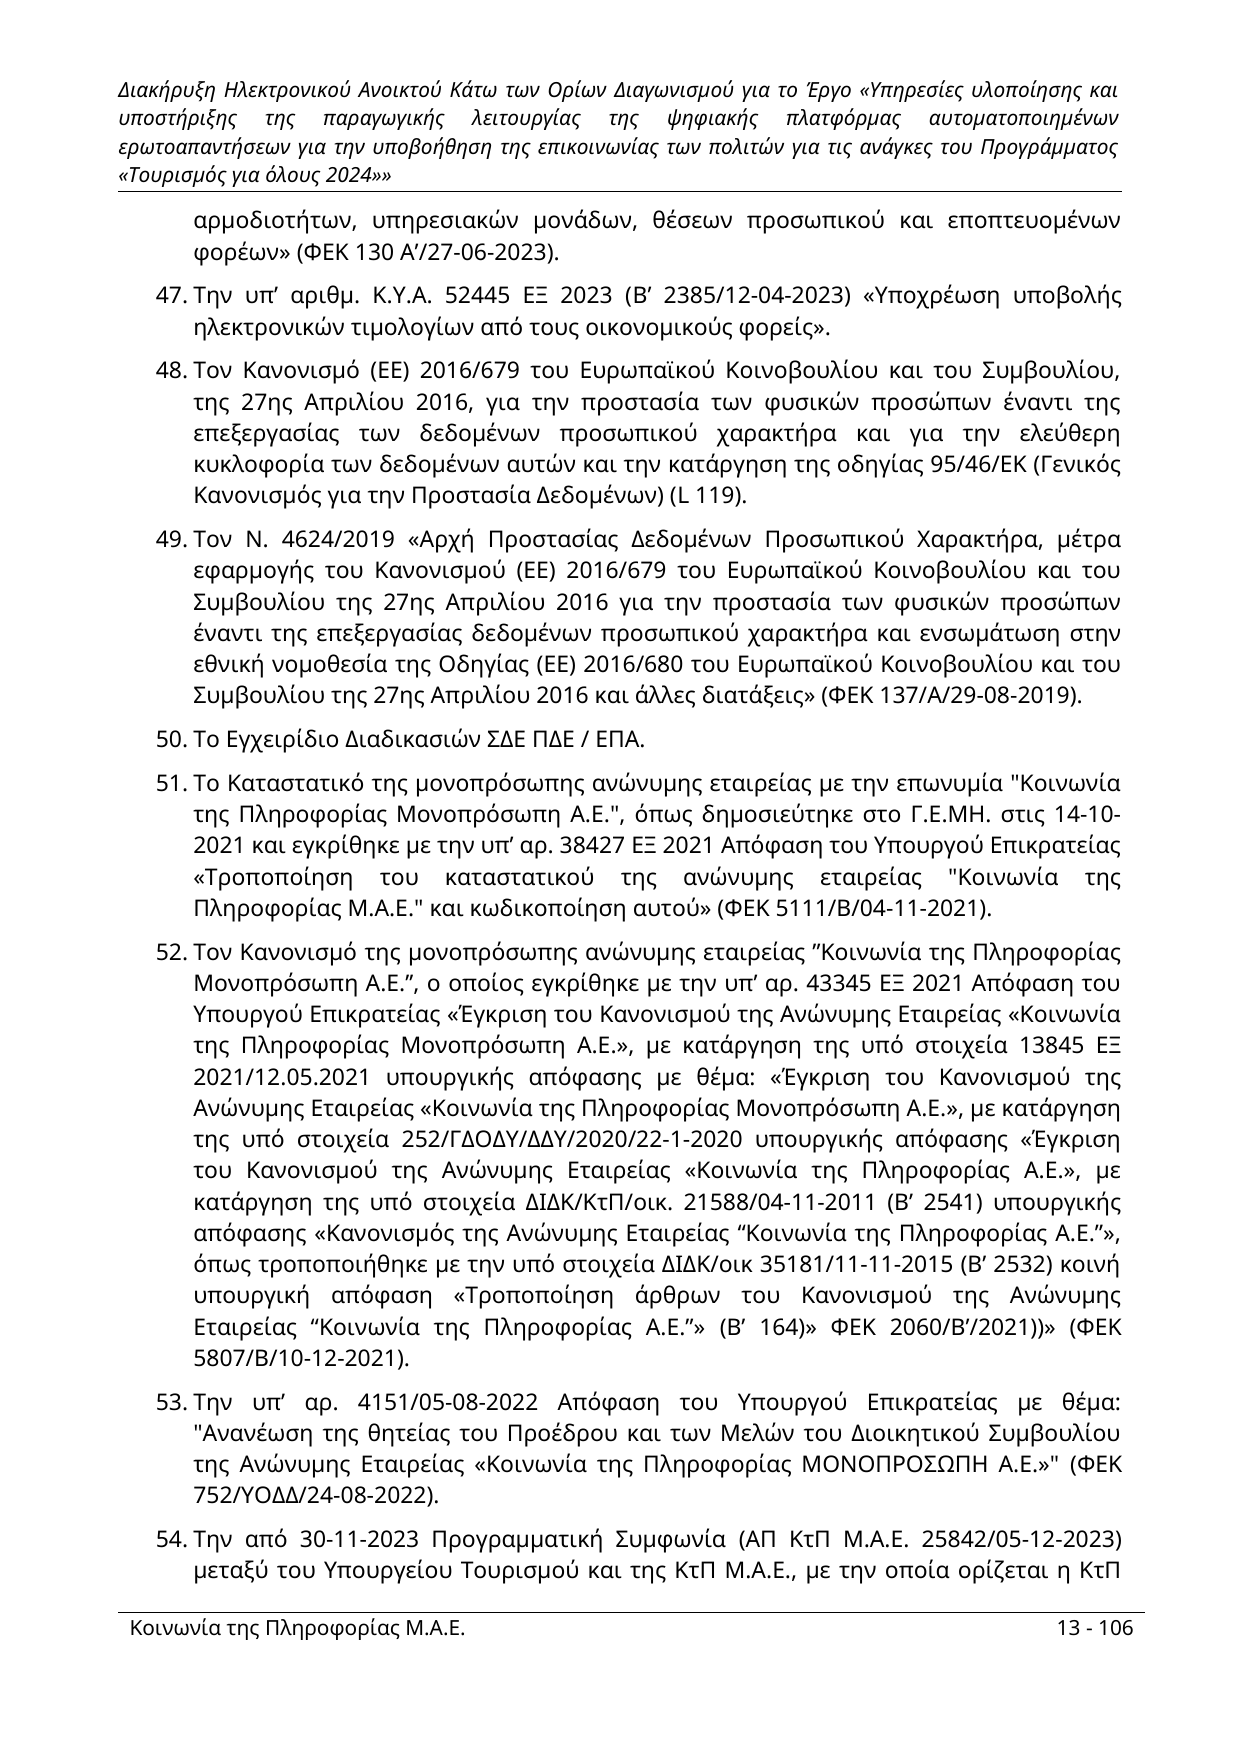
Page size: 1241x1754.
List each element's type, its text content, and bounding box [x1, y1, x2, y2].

list Το Καταστατικό της μονοπρόσωπης ανώνυμης εταιρείας με την επωνυμία "Κοινωνία της Πληροφορίας Μονοπρόσωπη Α.Ε.", όπως δημοσιεύτηκε στο Γ.Ε.ΜΗ. στις 14-10-2021 και εγκρίθηκε με την υπ’ αρ. 38427 ΕΞ 2021 Απόφαση του Υπουργού Επικρατείας «Τροποποίηση του καταστατικού της ανώνυμης εταιρείας "Κοινωνία της Πληροφορίας Μ.Α.Ε." και κωδικοποίηση αυτού» (ΦΕΚ 5111/Β/04-11-2021). [156, 767, 1122, 923]
list Τον Ν. 4624/2019 «Αρχή Προστασίας Δεδομένων Προσωπικού Χαρακτήρα, μέτρα εφαρμογής του Κανονισμού (ΕΕ) 2016/679 του Ευρωπαϊκού Κοινοβουλίου και του Συμβουλίου της 27ης Απριλίου 2016 για την προστασία των φυσικών προσώπων έναντι της επεξεργασίας δεδομένων προσωπικού χαρακτήρα και ενσωμάτωση στην εθνική νομοθεσία της Οδηγίας (ΕΕ) 2016/680 του Ευρωπαϊκού Κοινοβουλίου και του Συμβουλίου της 27ης Απριλίου 2016 και άλλες διατάξεις» (ΦΕΚ 137/Α/29-08-2019). [156, 523, 1122, 711]
list Τον Κανονισμό (ΕΕ) 2016/679 του Ευρωπαϊκού Κοινοβουλίου και του Συμβουλίου, της 27ης Απριλίου 2016, για την προστασία των φυσικών προσώπων έναντι της επεξεργασίας των δεδομένων προσωπικού χαρακτήρα και για την ελεύθερη κυκλοφορία των δεδομένων αυτών και την κατάργηση της οδηγίας 95/46/ΕΚ (Γενικός Κανονισμός για την Προστασία Δεδομένων) (L 119). [156, 354, 1122, 511]
list Την υπ’ αρ. 4151/05-08-2022 Απόφαση του Υπουργού Επικρατείας με θέμα: "Ανανέωση της θητείας του Προέδρου και των Μελών του Διοικητικού Συμβουλίου της Ανώνυμης Εταιρείας «Κοινωνία της Πληροφορίας ΜΟΝΟΠΡΟΣΩΠΗ Α.Ε.»" (ΦΕΚ 752/ΥΟΔΔ/24-08-2022). [156, 1386, 1122, 1511]
list Τον Κανονισμό της μονοπρόσωπης ανώνυμης εταιρείας ’’Κοινωνία της Πληροφορίας Μονοπρόσωπη Α.Ε.’’, ο οποίος εγκρίθηκε με την υπ’ αρ. 43345 ΕΞ 2021 Απόφαση του Υπουργού Επικρατείας «Έγκριση του Κανονισμού της Ανώνυμης Εταιρείας «Κοινωνία της Πληροφορίας Μονοπρόσωπη Α.Ε.», με κατάργηση της υπό στοιχεία 13845 ΕΞ 2021/12.05.2021 υπουργικής απόφασης με θέμα: «Έγκριση του Κανονισμού της Ανώνυμης Εταιρείας «Κοινωνία της Πληροφορίας Μονοπρόσωπη Α.Ε.», με κατάργηση της υπό στοιχεία 252/ΓΔΟΔΥ/ΔΔΥ/2020/22-1-2020 υπουργικής απόφασης «Έγκριση του Κανονισμού της Ανώνυμης Εταιρείας «Κοινωνία της Πληροφορίας Α.Ε.», με κατάργηση της υπό στοιχεία ΔΙΔΚ/ΚτΠ/οικ. 21588/04-11-2011 (Β’ 2541) υπουργικής απόφασης «Κανονισμός της Ανώνυμης Εταιρείας “Κοινωνία της Πληροφορίας Α.Ε.”», όπως τροποποιήθηκε με την υπό στοιχεία ΔΙΔΚ/οικ 35181/11-11-2015 (Β’ 2532) κοινή υπουργική απόφαση «Τροποποίηση άρθρων του Κανονισμού της Ανώνυμης Εταιρείας “Κοινωνία της Πληροφορίας Α.Ε.”» (Β’ 164)» ΦΕΚ 2060/Β’/2021))» (ΦΕΚ 5807/Β/10-12-2021). [156, 936, 1122, 1373]
list Την υπ’ αριθμ. Κ.Υ.Α. 52445 ΕΞ 2023 (B’ 2385/12-04-2023) «Υποχρέωση υποβολής ηλεκτρονικών τιμολογίων από τους οικονομικούς φορείς». [156, 279, 1122, 342]
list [156, 1523, 1122, 1586]
list Το Εγχειρίδιο Διαδικασιών ΣΔΕ ΠΔΕ / ΕΠΑ. [156, 723, 1122, 754]
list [156, 204, 1122, 267]
